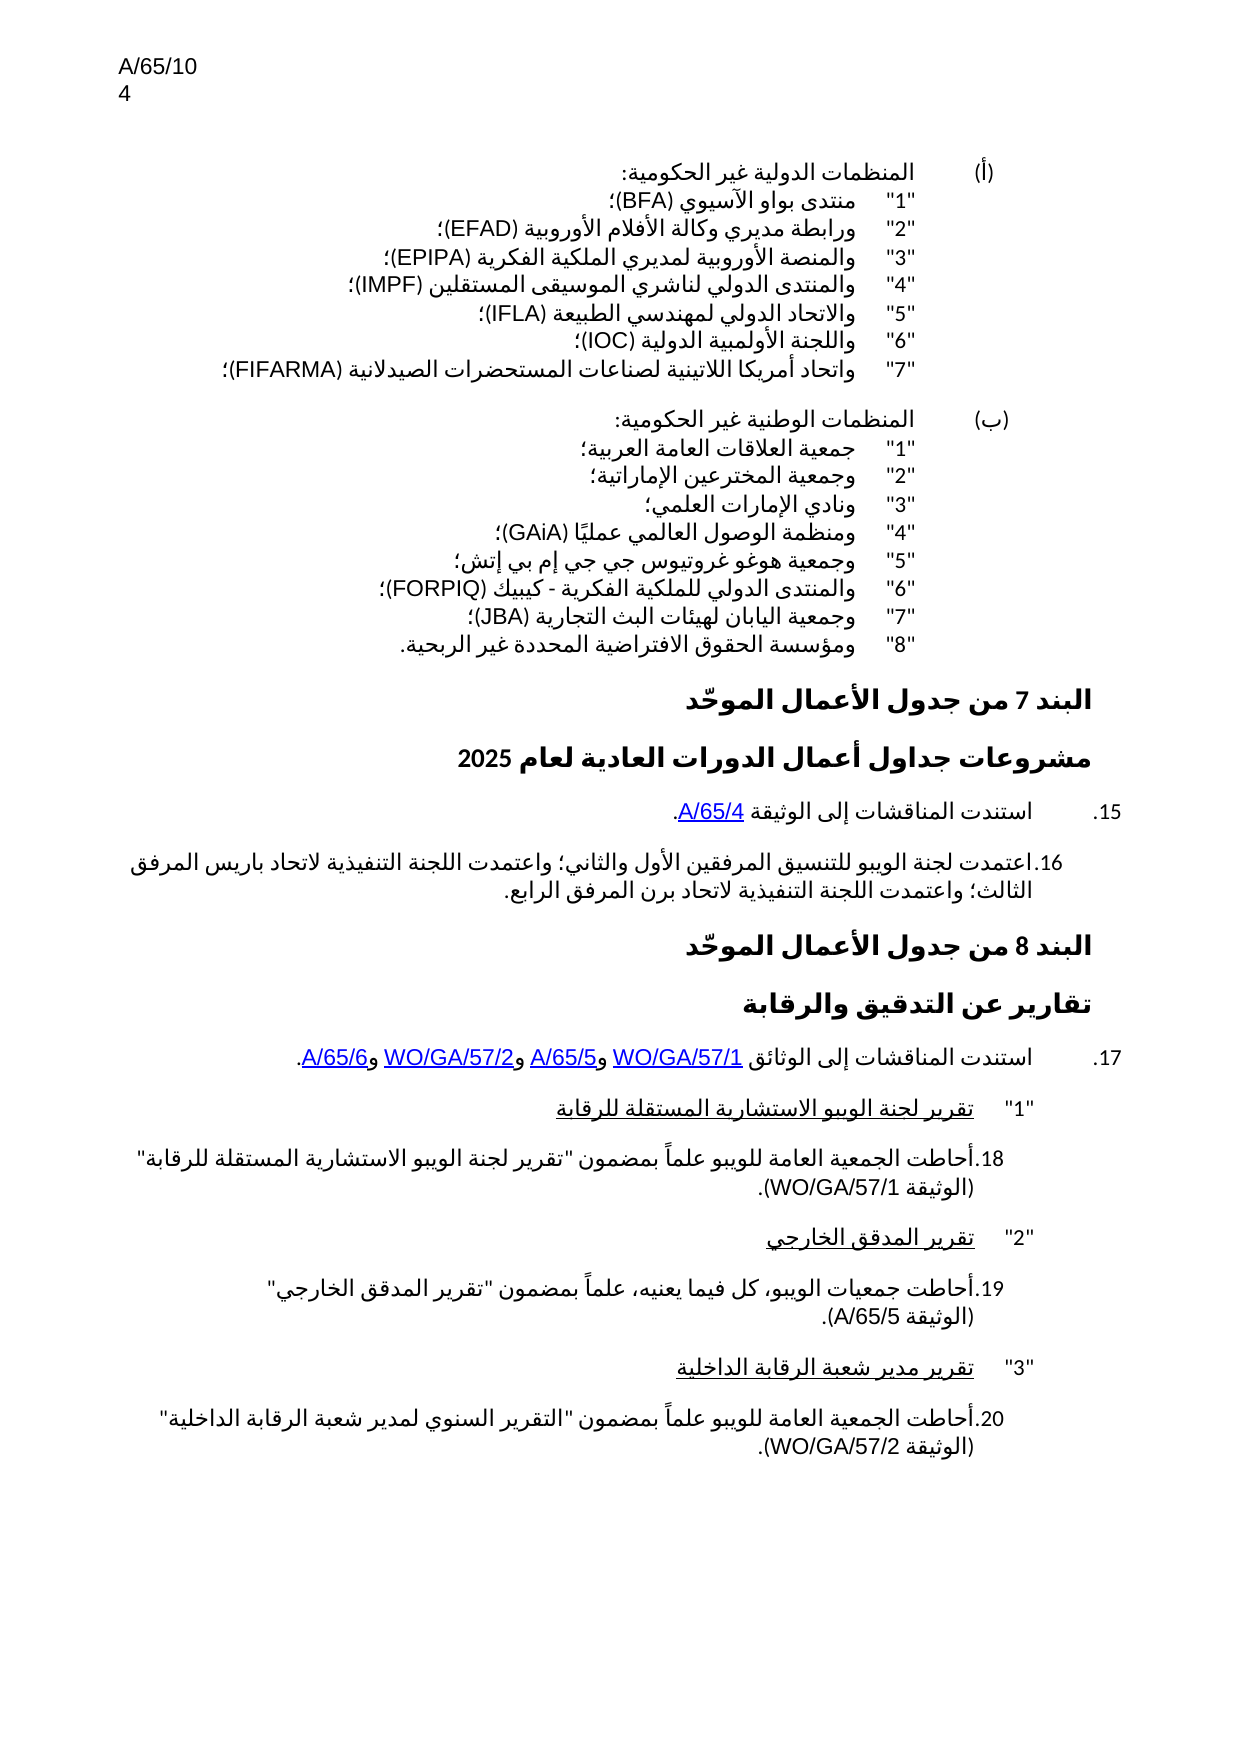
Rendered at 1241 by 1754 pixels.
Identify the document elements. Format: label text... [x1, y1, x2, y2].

text "3" ونادي الإمارات العلمي؛ [118, 490, 916, 518]
text "3" تقرير مدير شعبة الرقابة الداخلية [118, 1353, 1034, 1381]
text "1" تقرير لجنة الويبو الاستشارية المستقلة للرقابة [118, 1094, 1034, 1122]
text "2" ورابطة مديري وكالة الأفلام الأوروبية (EFAD)؛ [118, 214, 916, 243]
text البند 8 من جدول الأعمال الموحّد [118, 929, 1092, 962]
text "1" جمعية العلاقات العامة العربية؛ [118, 434, 916, 462]
text "7" واتحاد أمريكا اللاتينية لصناعات المستحضرات الصيدلانية (FIFARMA)؛ [118, 355, 915, 383]
text "2" وجمعية المخترعين الإماراتية؛ [118, 462, 916, 490]
text "6" واللجنة الأولمبية الدولية (IOC)؛ [118, 327, 916, 355]
list المنظمات الوطنية غير الحكومية: [118, 406, 974, 434]
text البند 7 من جدول الأعمال الموحّد [118, 683, 1092, 716]
text استندت المناقشات إلى الوثائق WO/GA/57/1 وA/65/5 وWO/GA/57/2 وA/65/6. [118, 1043, 1092, 1071]
text اعتمدت لجنة الويبو للتنسيق المرفقين الأول والثاني؛ واعتمدت اللجنة التنفيذية لاتحاد باريس المرفق الثالث؛ واعتمدت اللجنة التنفيذية لاتحاد برن المرفق الرابع. [118, 848, 1033, 904]
text مشروعات جداول أعمال الدورات العادية لعام 2025 [118, 741, 1092, 774]
text "3" والمنصة الأوروبية لمديري الملكية الفكرية (EPIPA)؛ [118, 243, 916, 271]
text "5" وجمعية هوغو غروتيوس جي جي إم بي إتش؛ [118, 546, 916, 574]
text "6" والمنتدى الدولي للملكية الفكرية - كيبيك (FORPIQ)؛ [118, 574, 916, 602]
text "2" تقرير المدقق الخارجي [118, 1223, 1034, 1252]
text "1" منتدى بواو الآسيوي (BFA)؛ [118, 187, 916, 214]
text "4" ومنظمة الوصول العالمي عمليًا (GAiA)؛ [118, 518, 916, 546]
text أحاطت الجمعية العامة للويبو علماً بمضمون "تقرير لجنة الويبو الاستشارية المستقلة للرقابة" (الوثيقة WO/GA/57/1). [118, 1144, 974, 1201]
text تقارير عن التدقيق والرقابة [118, 987, 1092, 1020]
text "5" والاتحاد الدولي لمهندسي الطبيعة (IFLA)؛ [118, 299, 916, 327]
text أحاطت الجمعية العامة للويبو علماً بمضمون "التقرير السنوي لمدير شعبة الرقابة الداخلية" (الوثيقة WO/GA/57/2). [118, 1404, 974, 1460]
text أحاطت جمعيات الويبو، كل فيما يعنيه، علماً بمضمون "تقرير المدقق الخارجي" (الوثيقة A/65/5). [118, 1274, 974, 1331]
text "8" ومؤسسة الحقوق الافتراضية المحددة غير الربحية. [118, 630, 915, 658]
text "4" والمنتدى الدولي لناشري الموسيقى المستقلين (IMPF)؛ [118, 271, 916, 299]
list المنظمات الدولية غير الحكومية: [118, 158, 974, 187]
text "7" وجمعية اليابان لهيئات البث التجارية (JBA)؛ [118, 602, 916, 630]
text استندت المناقشات إلى الوثيقة A/65/4. [118, 797, 1092, 825]
